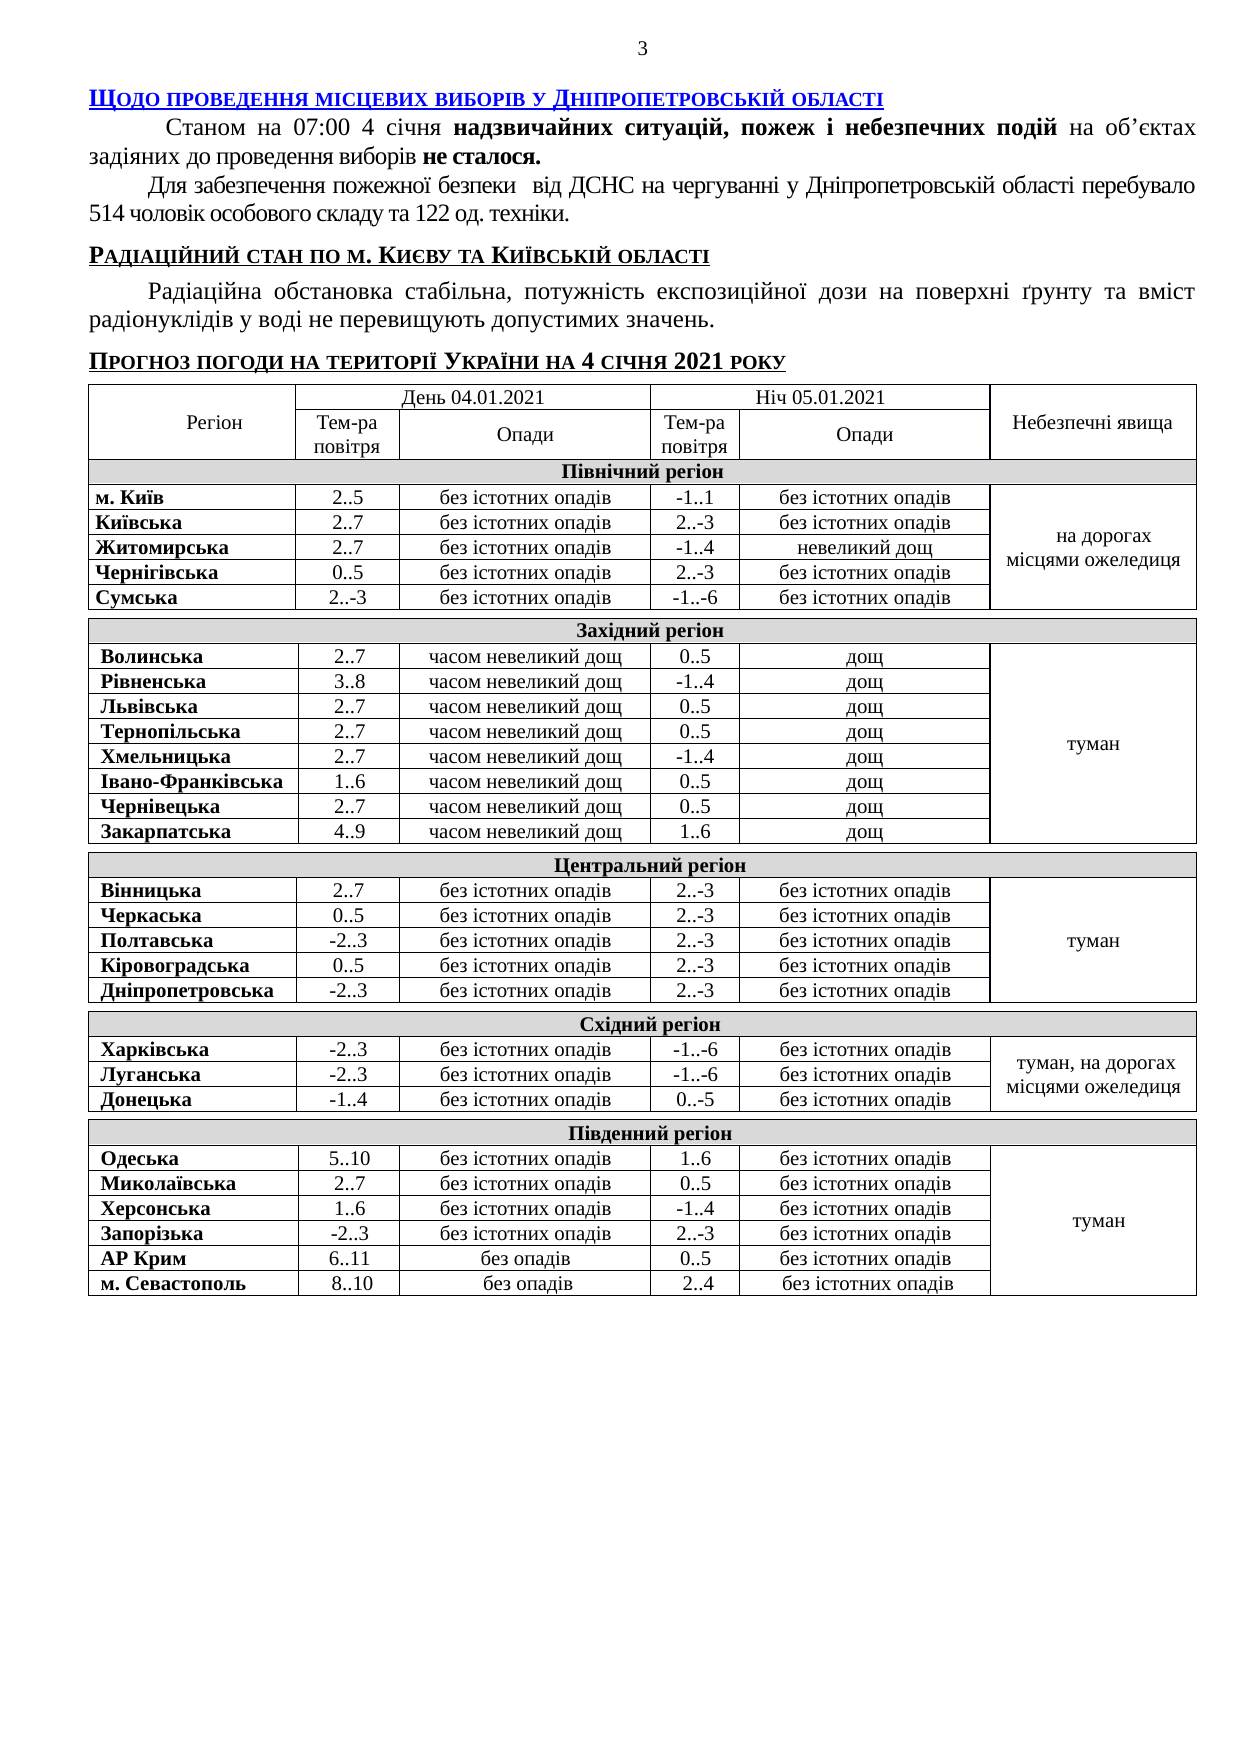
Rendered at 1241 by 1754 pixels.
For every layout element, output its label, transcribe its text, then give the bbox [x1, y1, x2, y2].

table_cell 0..5 [297, 903, 399, 927]
table_cell без істотних опадів [400, 978, 650, 1002]
table_cell дощ [740, 644, 989, 668]
table_cell 1..6 [651, 1146, 739, 1169]
table_cell 6..11 [299, 1246, 399, 1270]
table_header Небезпечні явища [991, 385, 1196, 458]
table_cell без істотних опадів [400, 510, 650, 534]
table_cell без істотних опадів [400, 1171, 650, 1195]
table_cell 5..10 [299, 1146, 399, 1169]
table_cell -2..3 [297, 978, 399, 1002]
table_cell Миколаївська [89, 1171, 298, 1195]
table_cell 1..6 [299, 1196, 399, 1220]
table_cell 2..-3 [651, 878, 739, 902]
table_header Ніч 05.01.2021 [651, 385, 989, 409]
table_cell Полтавська [89, 928, 296, 952]
table_cell 2..-3 [651, 1221, 739, 1245]
table_cell 2..7 [299, 1171, 399, 1195]
table_cell без істотних опадів [400, 953, 650, 977]
table_cell Дніпропетровська [89, 978, 296, 1002]
table_cell Житомирська [89, 535, 295, 559]
table_cell 2..7 [296, 535, 399, 559]
table_cell часом невеликий дощ [400, 669, 650, 693]
table_cell 2..-3 [651, 903, 739, 927]
table_cell Волинська [89, 644, 298, 668]
table_cell 2..7 [299, 694, 399, 718]
table_header Західний регіон [89, 619, 1196, 642]
table_cell без істотних опадів [740, 1087, 990, 1111]
table_cell Хмельницька [89, 744, 298, 768]
table_cell Тем-ра повітря [651, 410, 739, 458]
table_cell 0..5 [651, 769, 739, 793]
table_cell Івано-Франківська [89, 769, 298, 793]
table_cell без істотних опадів [740, 510, 989, 534]
table_cell часом невеликий дощ [400, 719, 650, 743]
table_cell 2..-3 [651, 510, 739, 534]
table_cell -1..1 [651, 485, 739, 509]
table_cell 0..5 [651, 1171, 739, 1195]
table_header Центральний регіон [89, 853, 1196, 877]
table_cell 2..7 [299, 644, 399, 668]
table_cell без істотних опадів [400, 1087, 650, 1111]
table_cell без опадів [400, 1271, 650, 1295]
table_cell без істотних опадів [740, 1246, 990, 1270]
table_cell без істотних опадів [400, 878, 650, 902]
table_cell 0..5 [651, 1246, 739, 1270]
table_cell Сумська [89, 585, 295, 609]
table_cell без істотних опадів [400, 928, 650, 952]
table_cell без істотних опадів [740, 585, 989, 609]
table_cell часом невеликий дощ [400, 794, 650, 818]
table_cell Луганська [89, 1062, 296, 1086]
table_cell Львівська [89, 694, 298, 718]
table_cell без істотних опадів [400, 535, 650, 559]
text Станом на 07:00 4 січня надзвичайних ситуацій, пожеж і небезпечних подій на об’єктах задіяних до проведення виборів не сталося. [89, 112, 1196, 170]
table_cell 2..-3 [296, 585, 399, 609]
table_cell -1..-6 [651, 585, 739, 609]
table_cell 0..5 [296, 560, 399, 584]
table_cell Кіровоградська [89, 953, 296, 977]
table_cell 2..7 [296, 510, 399, 534]
table_cell -2..3 [297, 928, 399, 952]
table_cell без істотних опадів [740, 1062, 990, 1086]
table_cell без істотних опадів [740, 1146, 990, 1169]
table_cell без опадів [400, 1246, 650, 1270]
table_cell без істотних опадів [740, 928, 989, 952]
table_cell 2..4 [651, 1271, 739, 1295]
table_cell Чернівецька [89, 794, 298, 818]
table_cell без істотних опадів [740, 953, 989, 977]
table_cell туман, на дорогах місцями ожеледиця [991, 1037, 1196, 1111]
table_cell 2..5 [296, 485, 399, 509]
table_cell Вінницька [89, 878, 296, 902]
table_cell дощ [740, 719, 989, 743]
table_cell Опади [740, 410, 989, 458]
text Радіаційна обстановка стабільна, потужність експозиційної дози на поверхні ґрунту та вміст радіонуклідів у воді не перевищують допустимих значень. [89, 276, 1196, 333]
table_cell без істотних опадів [400, 560, 650, 584]
table_cell -1..4 [651, 1196, 739, 1220]
text Радіаційний стан по м. Києву та Київській області [89, 240, 1196, 268]
table_cell дощ [740, 744, 989, 768]
table_cell Харківська [89, 1037, 296, 1061]
table_cell туман [991, 1146, 1196, 1295]
table_cell без істотних опадів [400, 1196, 650, 1220]
table_cell 8..10 [299, 1271, 399, 1295]
table_cell 0..5 [651, 719, 739, 743]
table_cell без істотних опадів [740, 560, 989, 584]
table_cell -2..3 [297, 1062, 399, 1086]
table_cell -1..4 [297, 1087, 399, 1111]
table_header День 04.01.2021 [296, 385, 650, 409]
table_cell 0..5 [651, 644, 739, 668]
table_header Регіон [89, 385, 295, 458]
table_cell часом невеликий дощ [400, 819, 650, 843]
table_cell дощ [740, 769, 989, 793]
table_cell без істотних опадів [400, 1146, 650, 1169]
table_cell без істотних опадів [740, 1271, 990, 1295]
table_cell 2..-3 [651, 978, 739, 1002]
table_cell 4..9 [299, 819, 399, 843]
table_cell дощ [740, 819, 989, 843]
table_cell 1..6 [651, 819, 739, 843]
table_cell туман [991, 878, 1196, 1002]
table_cell Чернігівська [89, 560, 295, 584]
table_cell 2..7 [299, 794, 399, 818]
table_cell Тернопільська [89, 719, 298, 743]
table_cell 2..-3 [651, 560, 739, 584]
table_header Східний регіон [89, 1012, 1196, 1036]
table_cell -2..3 [297, 1037, 399, 1061]
table_cell 0..5 [297, 953, 399, 977]
table_cell без істотних опадів [740, 1171, 990, 1195]
table_cell без істотних опадів [740, 1196, 990, 1220]
table_cell Рівненська [89, 669, 298, 693]
table_header Південний регіон [89, 1120, 1196, 1144]
table_cell Черкаська [89, 903, 296, 927]
table_cell без істотних опадів [740, 1221, 990, 1245]
table_cell 2..7 [297, 878, 399, 902]
table_cell 0..-5 [651, 1087, 739, 1111]
table_cell без істотних опадів [400, 585, 650, 609]
table_cell АР Крим [89, 1246, 298, 1270]
table_cell часом невеликий дощ [400, 769, 650, 793]
table_cell 2..-3 [651, 928, 739, 952]
table_cell часом невеликий дощ [400, 694, 650, 718]
table_cell дощ [740, 694, 989, 718]
table_cell без істотних опадів [740, 978, 989, 1002]
table_cell дощ [740, 669, 989, 693]
table_cell Запорізька [89, 1221, 298, 1245]
table_cell -1..4 [651, 669, 739, 693]
table_cell 2..7 [299, 719, 399, 743]
table_cell Закарпатська [89, 819, 298, 843]
table_cell -1..-6 [651, 1062, 739, 1086]
table_cell без істотних опадів [400, 485, 650, 509]
table_cell 1..6 [299, 769, 399, 793]
table_cell невеликий дощ [740, 535, 989, 559]
table_cell Донецька [89, 1087, 296, 1111]
table_cell 0..5 [651, 794, 739, 818]
table_cell без істотних опадів [740, 485, 989, 509]
table_cell м. Київ [89, 485, 295, 509]
table_cell без істотних опадів [400, 1062, 650, 1086]
table_cell Одеська [89, 1146, 298, 1169]
table_cell 2..7 [299, 744, 399, 768]
table_cell без істотних опадів [400, 1221, 650, 1245]
table_cell дощ [740, 794, 989, 818]
text Щодо проведення місцевих виборів у Дніпропетровській області [89, 83, 1196, 112]
table_cell Опади [400, 410, 650, 458]
table_cell м. Севастополь [89, 1271, 298, 1295]
table_cell часом невеликий дощ [400, 744, 650, 768]
table_cell 2..-3 [651, 953, 739, 977]
table_cell без істотних опадів [740, 878, 989, 902]
table_cell без істотних опадів [400, 1037, 650, 1061]
table_cell 3..8 [299, 669, 399, 693]
table_cell Північний регіон [89, 460, 1196, 483]
table_cell -2..3 [299, 1221, 399, 1245]
table_cell Херсонська [89, 1196, 298, 1220]
table_cell туман [991, 644, 1196, 843]
table_cell часом невеликий дощ [400, 644, 650, 668]
table_cell -1..-6 [651, 1037, 739, 1061]
table_cell 0..5 [651, 694, 739, 718]
table_cell без істотних опадів [740, 1037, 990, 1061]
table_cell на дорогах місцями ожеледиця [991, 485, 1196, 609]
table_cell -1..4 [651, 535, 739, 559]
table_cell Київська [89, 510, 295, 534]
table_cell -1..4 [651, 744, 739, 768]
text Для забезпечення пожежної безпеки від ДСНС на чергуванні у Дніпропетровській області перебувало 514 чоловік особового складу та 122 од. техніки. [89, 170, 1196, 227]
table_cell без істотних опадів [400, 903, 650, 927]
table_cell без істотних опадів [740, 903, 989, 927]
table_cell Тем-ра повітря [296, 410, 399, 458]
text Прогноз погоди на території України на 4 січня 2021 року [89, 346, 1196, 374]
